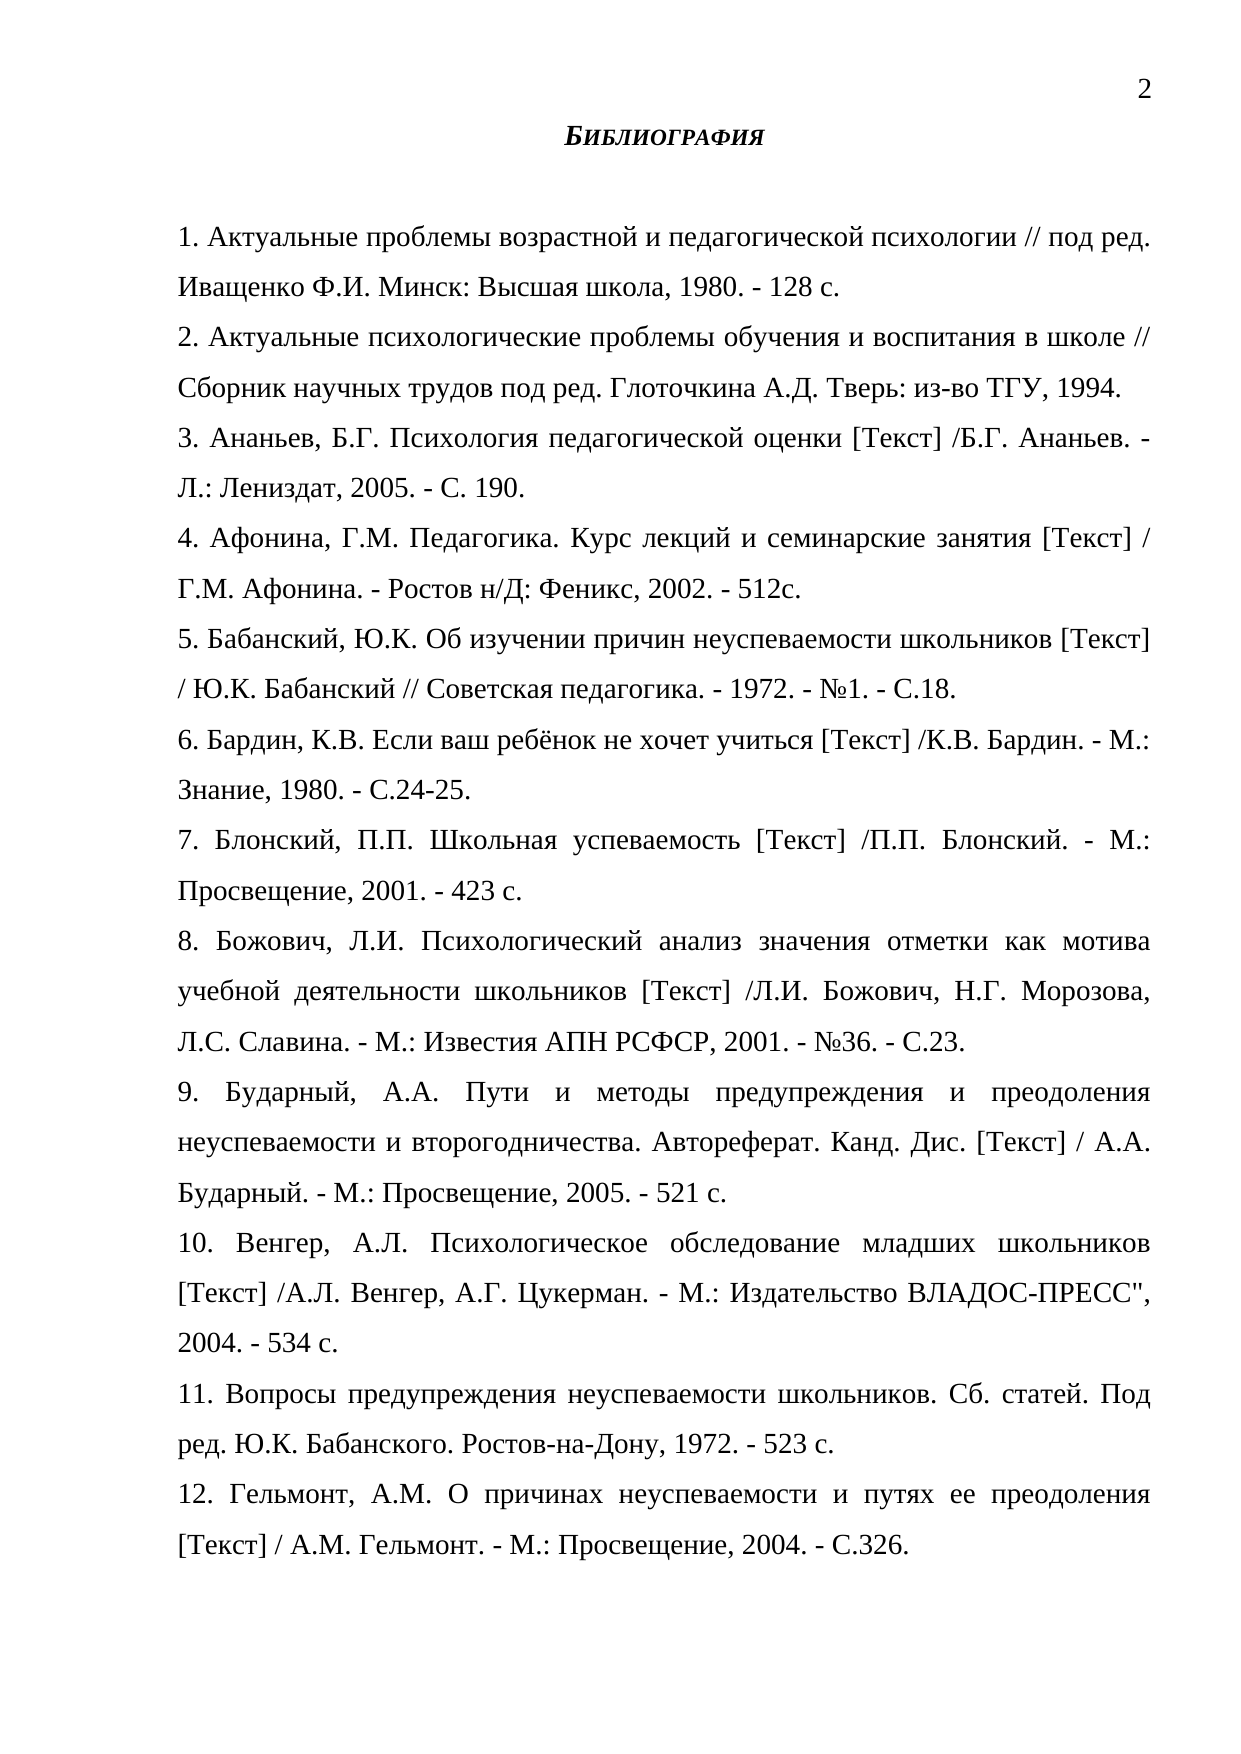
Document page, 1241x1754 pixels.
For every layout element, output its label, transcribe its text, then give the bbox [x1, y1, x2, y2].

text 10. Венгер, А.Л. Психологическое обследование младших школьников [Текст] /А.Л. Венгер, А.Г. Цукерман. - М.: Издательство ВЛАДОС-ПРЕСС", 2004. - 534 с. [177, 1225, 1152, 1359]
text 9. Бударный, А.А. Пути и методы предупреждения и преодоления неуспеваемости и второгодничества. Автореферат. Канд. Дис. [Текст] / А.А. Бударный. - М.: Просвещение, 2005. - 521 с. [177, 1074, 1152, 1208]
text 5. Бабанский, Ю.К. Об изучении причин неуспеваемости школьников [Текст] / Ю.К. Бабанский // Советская педагогика. - 1972. - №1. - С.18. [177, 621, 1152, 705]
text 7. Блонский, П.П. Школьная успеваемость [Текст] /П.П. Блонский. - М.: Просвещение, 2001. - 423 с. [177, 822, 1152, 906]
subtitle Библиография [177, 118, 1152, 152]
text 8. Божович, Л.И. Психологический анализ значения отметки как мотива учебной деятельности школьников [Текст] /Л.И. Божович, Н.Г. Морозова, Л.С. Славина. - М.: Известия АПН РСФСР, 2001. - №36. - С.23. [177, 923, 1152, 1057]
text 4. Афонина, Г.М. Педагогика. Курс лекций и семинарские занятия [Текст] / Г.М. Афонина. - Ростов н/Д: Феникс, 2002. - 512с. [177, 521, 1152, 604]
text 2. Актуальные психологические проблемы обучения и воспитания в школе // Сборник научных трудов под ред. Глоточкина А.Д. Тверь: из-во ТГУ, 1994. [177, 319, 1152, 403]
text 12. Гельмонт, А.М. О причинах неуспеваемости и путях ее преодоления [Текст] / А.М. Гельмонт. - М.: Просвещение, 2004. - С.326. [177, 1477, 1152, 1560]
text 6. Бардин, К.В. Если ваш ребёнок не хочет учиться [Текст] /К.В. Бардин. - М.: Знание, 1980. - С.24-25. [177, 722, 1152, 806]
text 1. Актуальные проблемы возрастной и педагогической психологии // под ред. Иващенко Ф.И. Минск: Высшая школа, 1980. - 128 с. [177, 219, 1152, 303]
text 11. Вопросы предупреждения неуспеваемости школьников. Сб. статей. Под ред. Ю.К. Бабанского. Ростов-на-Дону, 1972. - 523 с. [177, 1376, 1152, 1460]
text 3. Ананьев, Б.Г. Психология педагогической оценки [Текст] /Б.Г. Ананьев. - Л.: Лениздат, 2005. - С. 190. [177, 420, 1152, 504]
